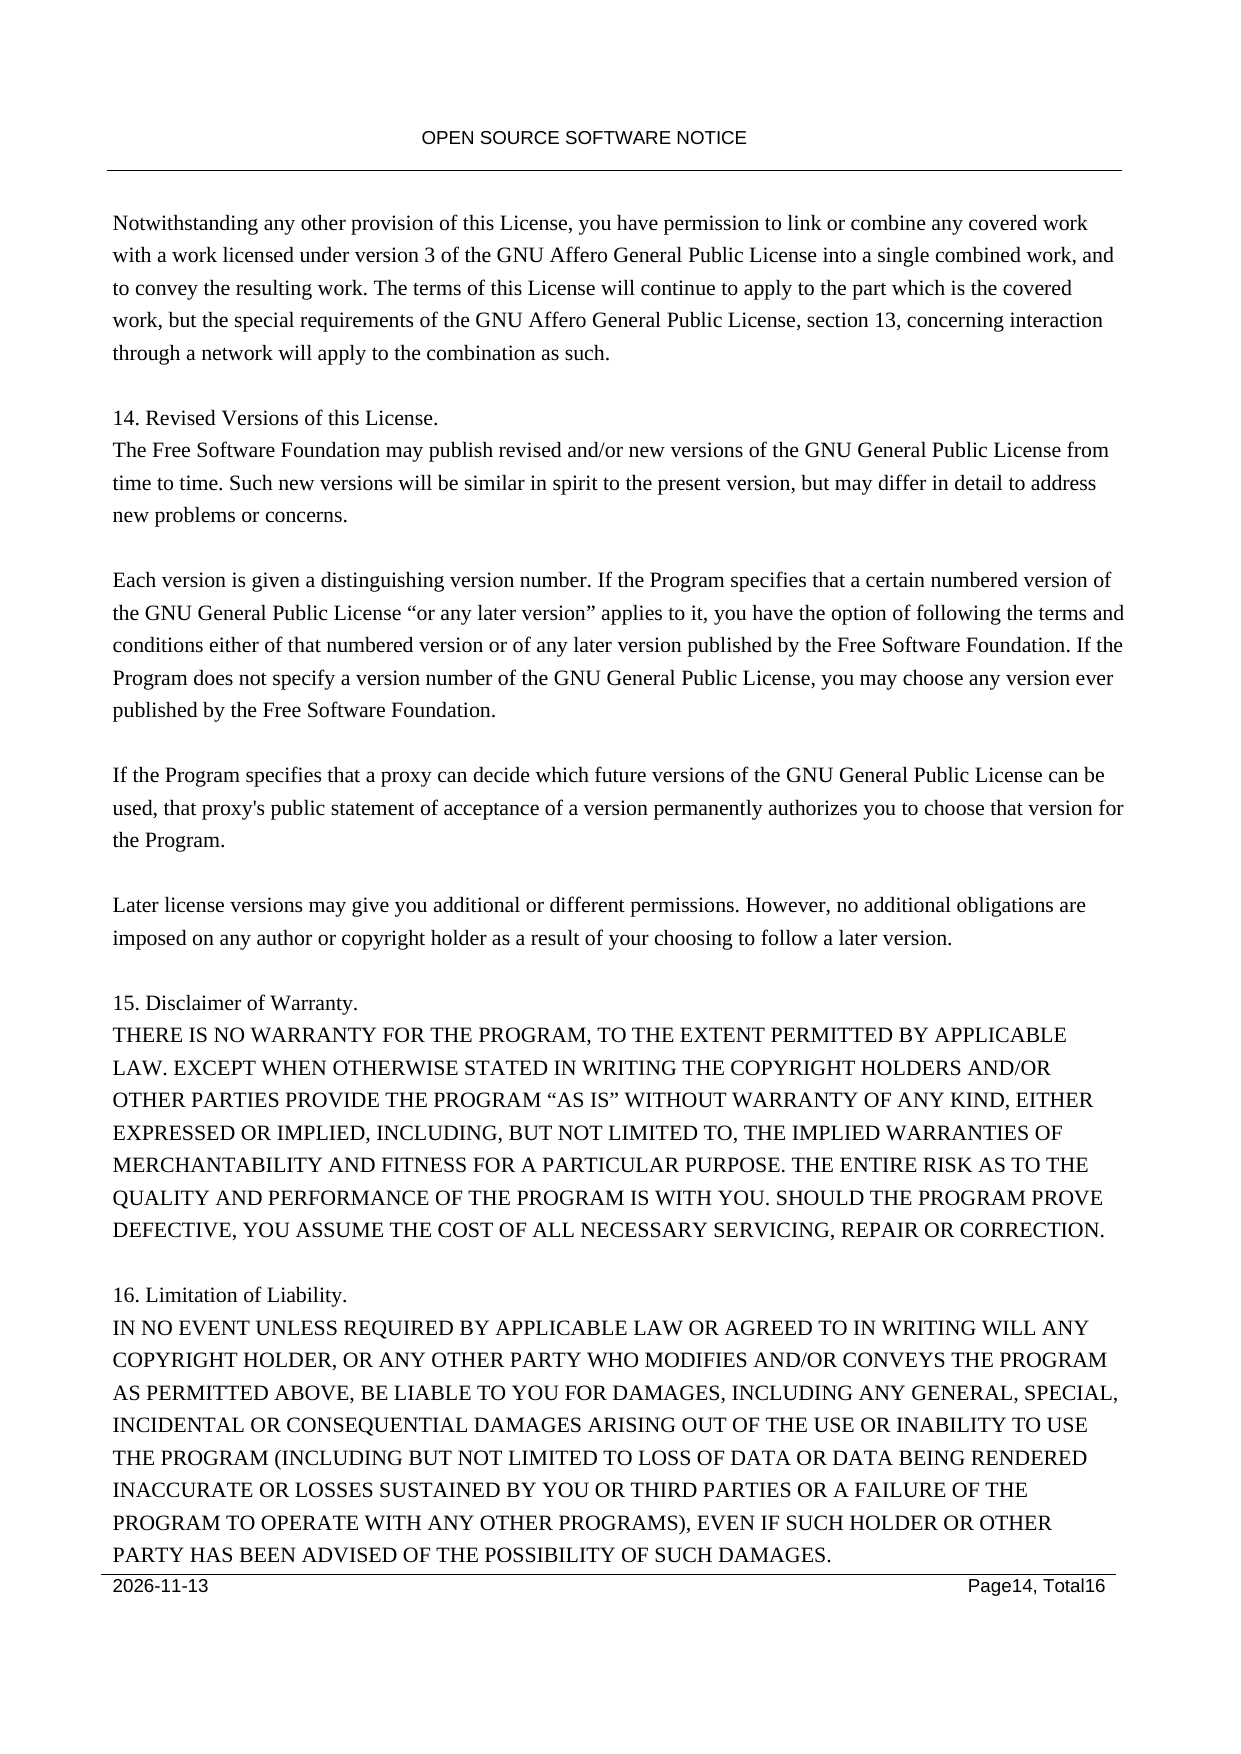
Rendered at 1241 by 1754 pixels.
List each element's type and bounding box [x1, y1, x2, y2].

text [112, 206, 1128, 1571]
